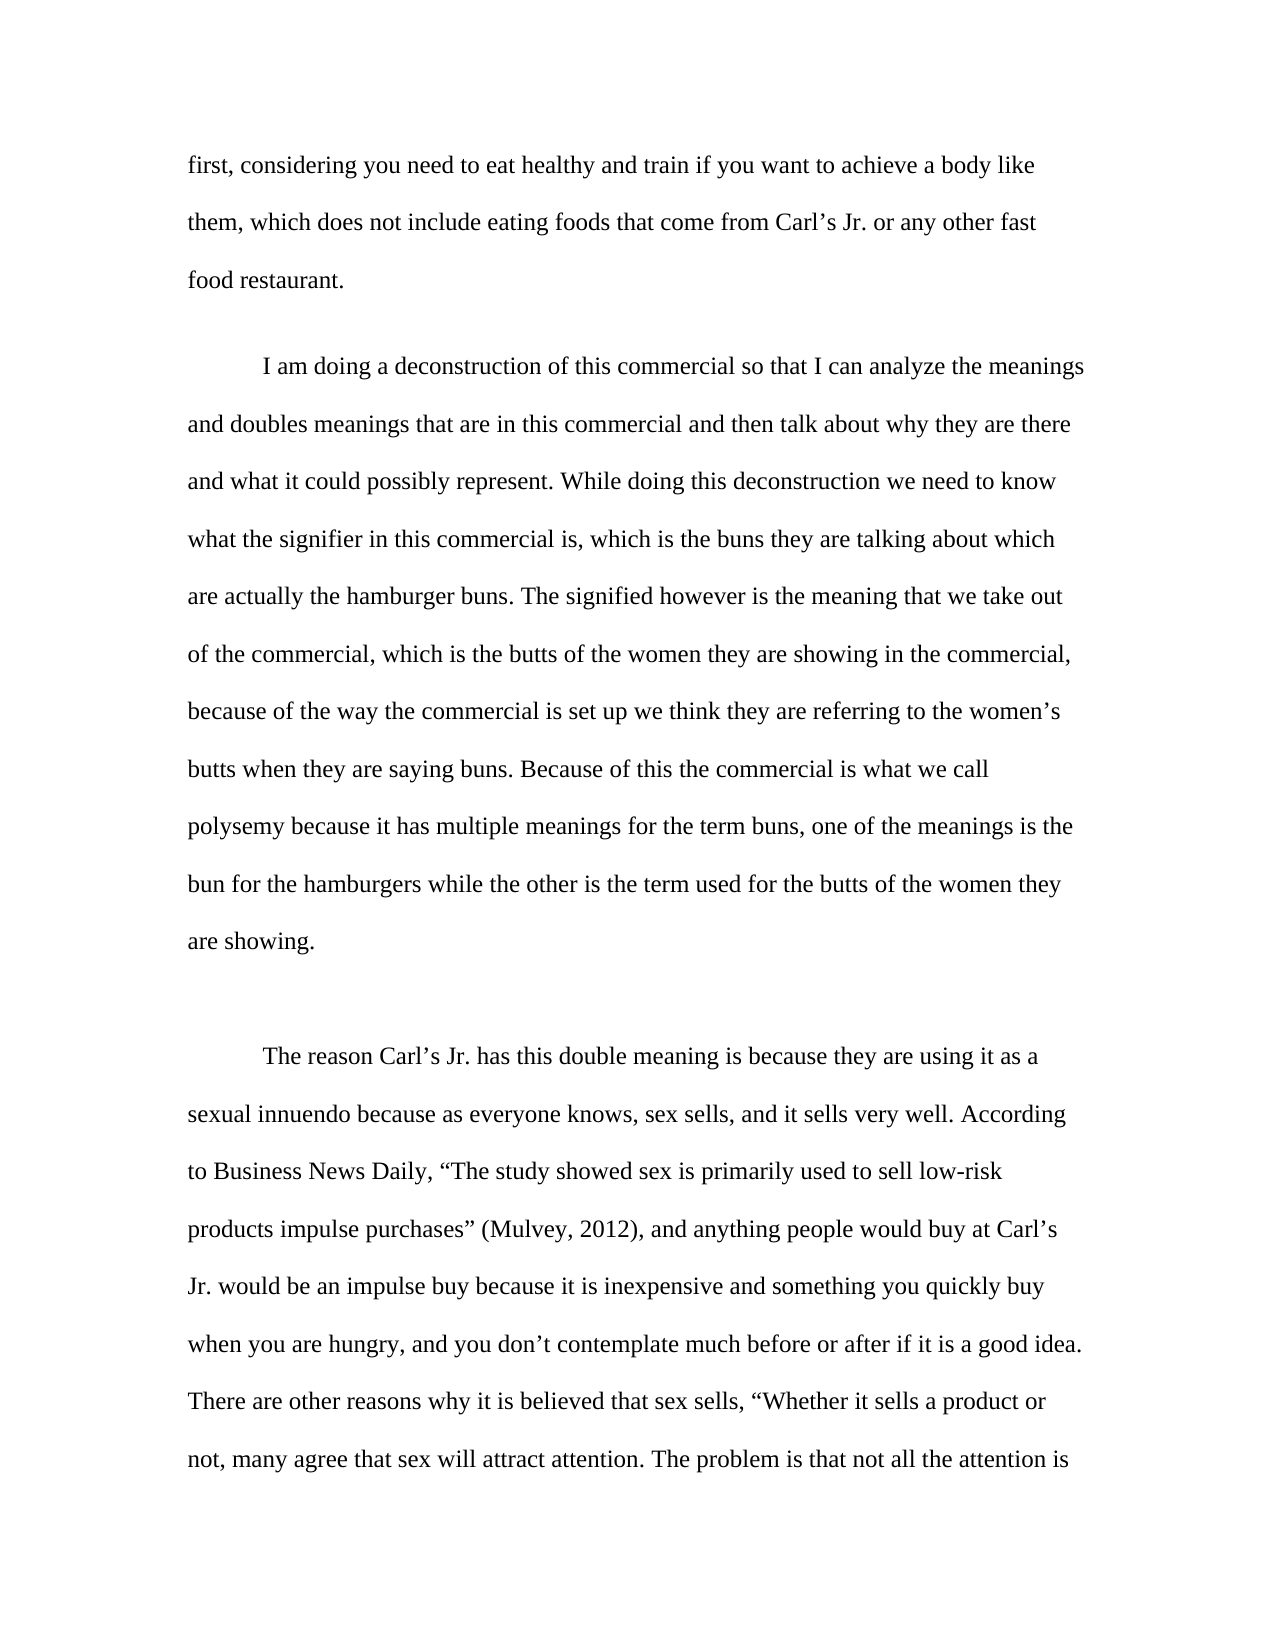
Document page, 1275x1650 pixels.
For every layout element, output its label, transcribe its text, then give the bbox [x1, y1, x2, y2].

text I am doing a deconstruction of this commercial so that I can analyze the meanings and doubles meanings that are in this commercial and then talk about why they are there and what it could possibly represent. While doing this deconstruction we need to know what the signifier in this commercial is, which is the buns they are talking about which are actually the hamburger buns. The signified however is the meaning that we take out of the commercial, which is the butts of the women they are showing in the commercial, because of the way the commercial is set up we think they are referring to the women’s butts when they are saying buns. Because of this the commercial is what we call polysemy because it has multiple meanings for the term buns, one of the meanings is the bun for the hamburgers while the other is the term used for the butts of the women they are showing. [187, 351, 1087, 955]
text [187, 1041, 1087, 1472]
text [187, 150, 1087, 294]
